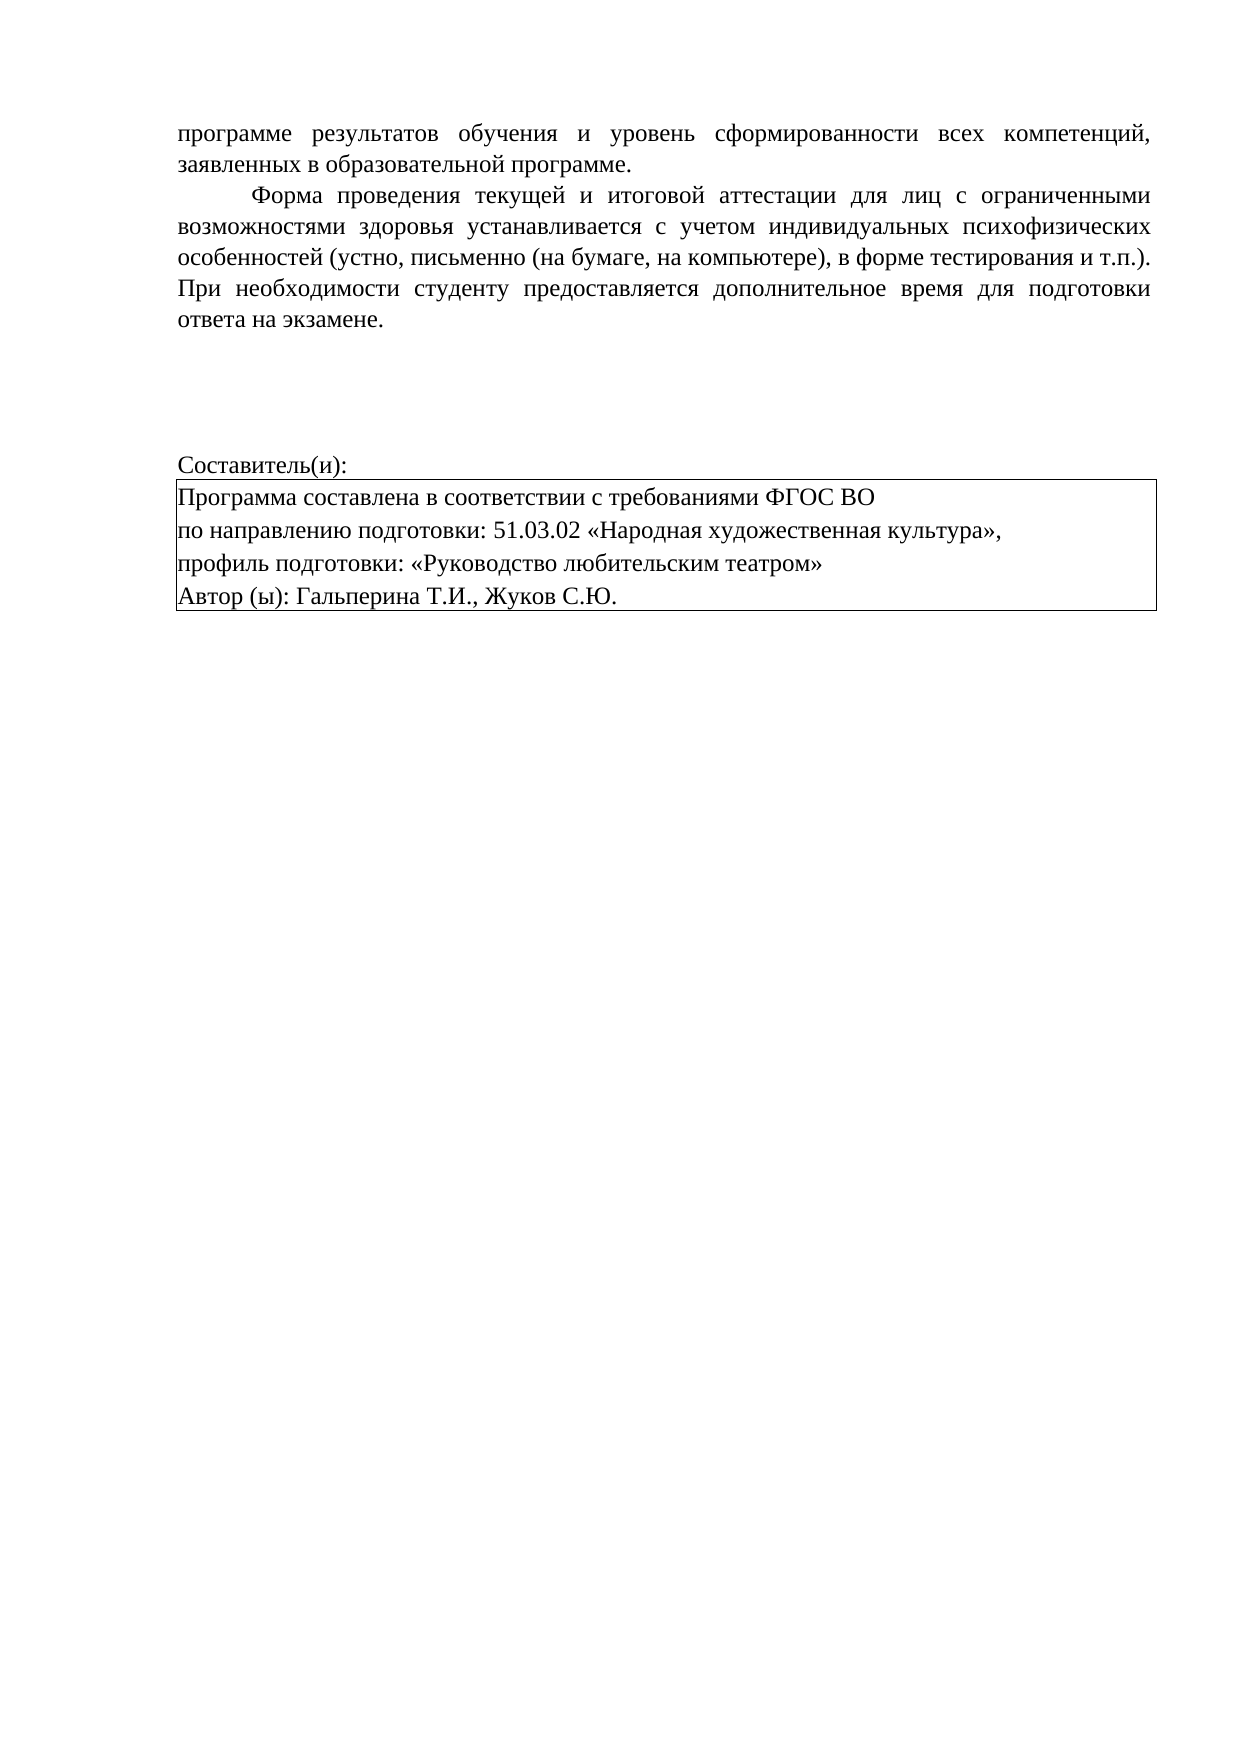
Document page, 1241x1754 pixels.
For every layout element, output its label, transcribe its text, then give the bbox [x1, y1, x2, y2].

text по направлению подготовки: 51.03.02 «Народная художественная культура», [177, 512, 1156, 544]
text Программа составлена в соответствии с требованиями ФГОС ВО [177, 480, 1156, 511]
text Составитель(и): [177, 450, 1152, 479]
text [177, 118, 1152, 178]
text профиль подготовки: «Руководство любительским театром» [177, 545, 1156, 577]
text Автор (ы): Гальперина Т.И., Жуков С.Ю. [177, 578, 1156, 610]
text Форма проведения текущей и итоговой аттестации для лиц с ограниченными возможностями здоровья устанавливается с учетом индивидуальных психофизических особенностей (устно, письменно (на бумаге, на компьютере), в форме тестирования и т.п.). При необходимости студенту предоставляется дополнительное время для подготовки ответа на экзамене. [177, 180, 1152, 333]
